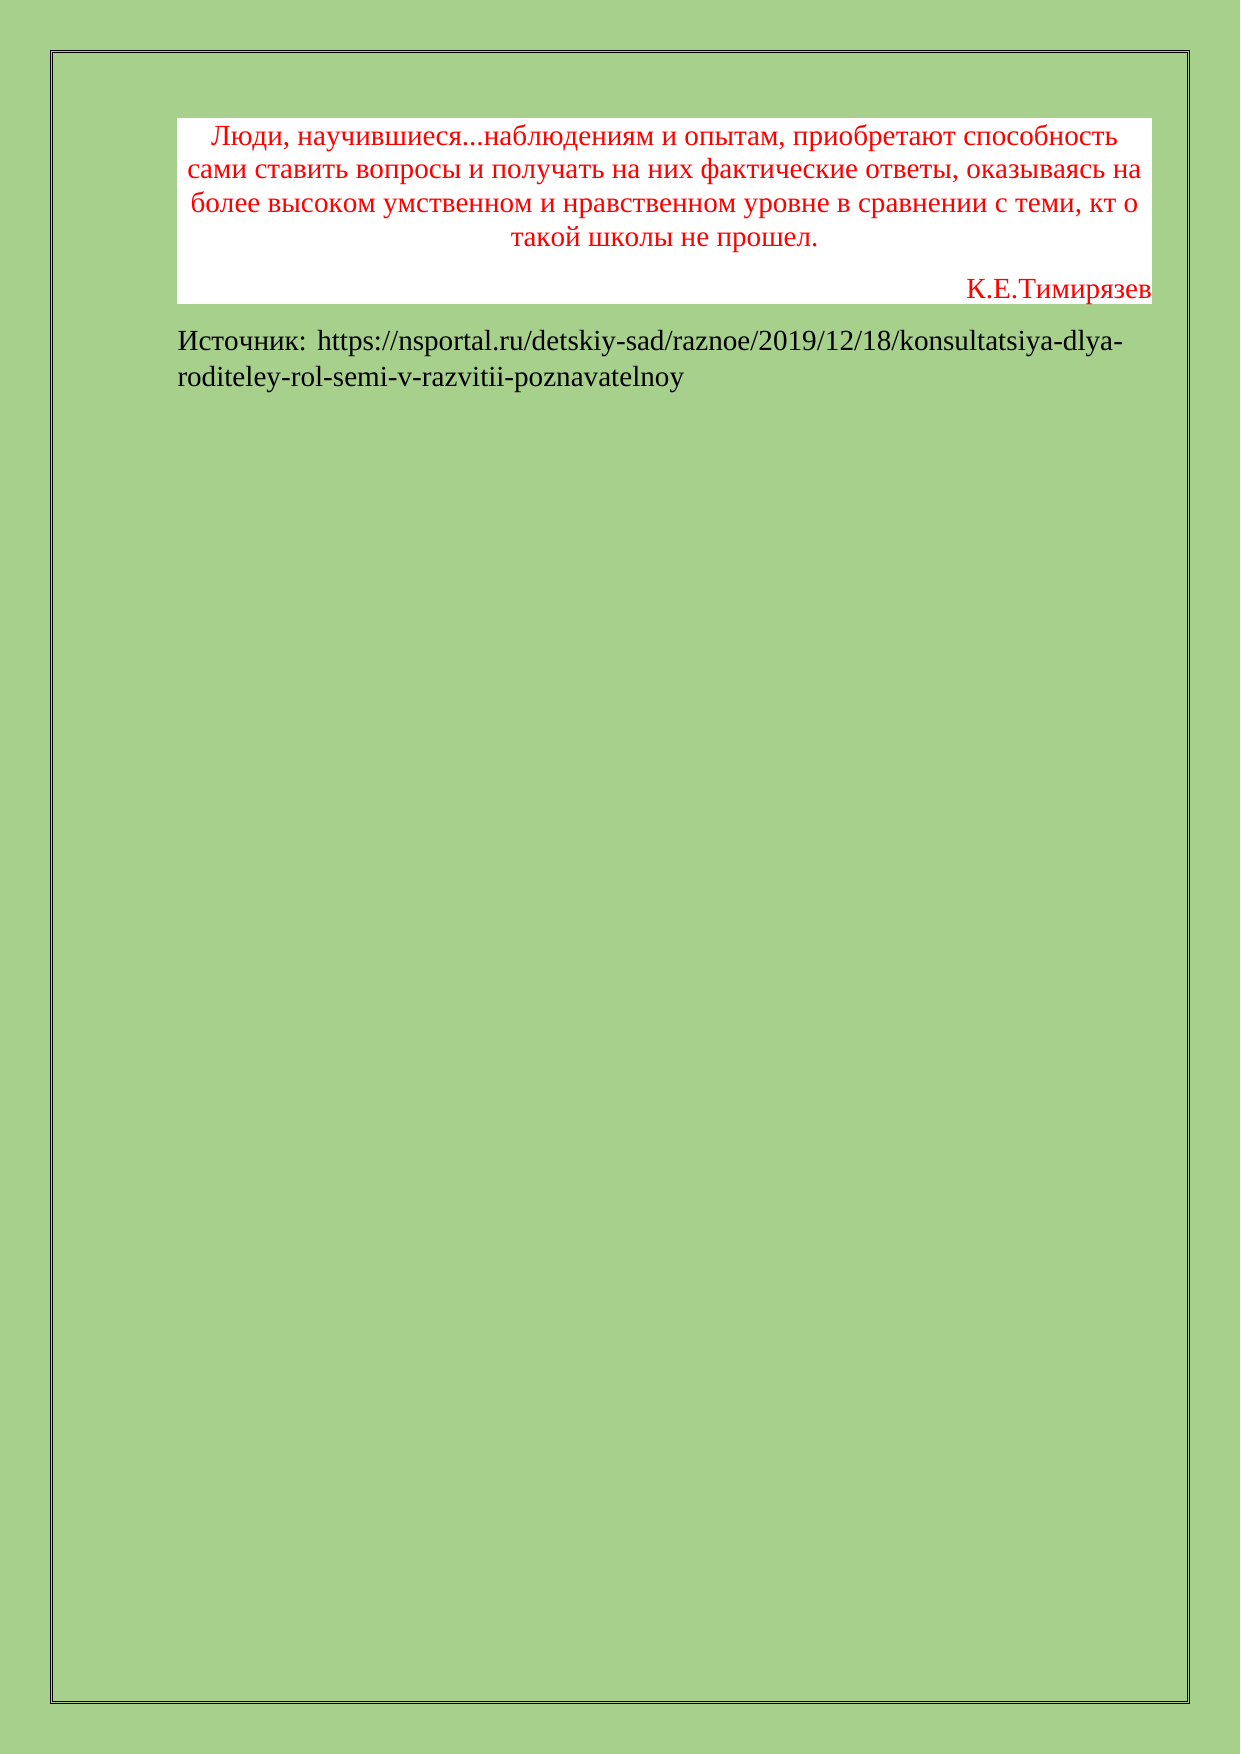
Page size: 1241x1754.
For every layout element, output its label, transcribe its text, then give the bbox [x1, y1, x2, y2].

text Люди, научившиеся...наблюдениям и опытам, приобретают способность сами ставить вопросы и получать на них фактические ответы, оказываясь на более высоком умственном и нравственном уровне в сравнении с теми, кт о такой школы не прошел. [177, 118, 1152, 252]
text Источник: https://nsportal.ru/detskiy-sad/raznoe/2019/12/18/konsultatsiya-dlya-roditeley-rol-semi-v-razvitii-poznavatelnoy [177, 323, 1152, 393]
text К.Е.Тимирязев [177, 271, 1152, 304]
